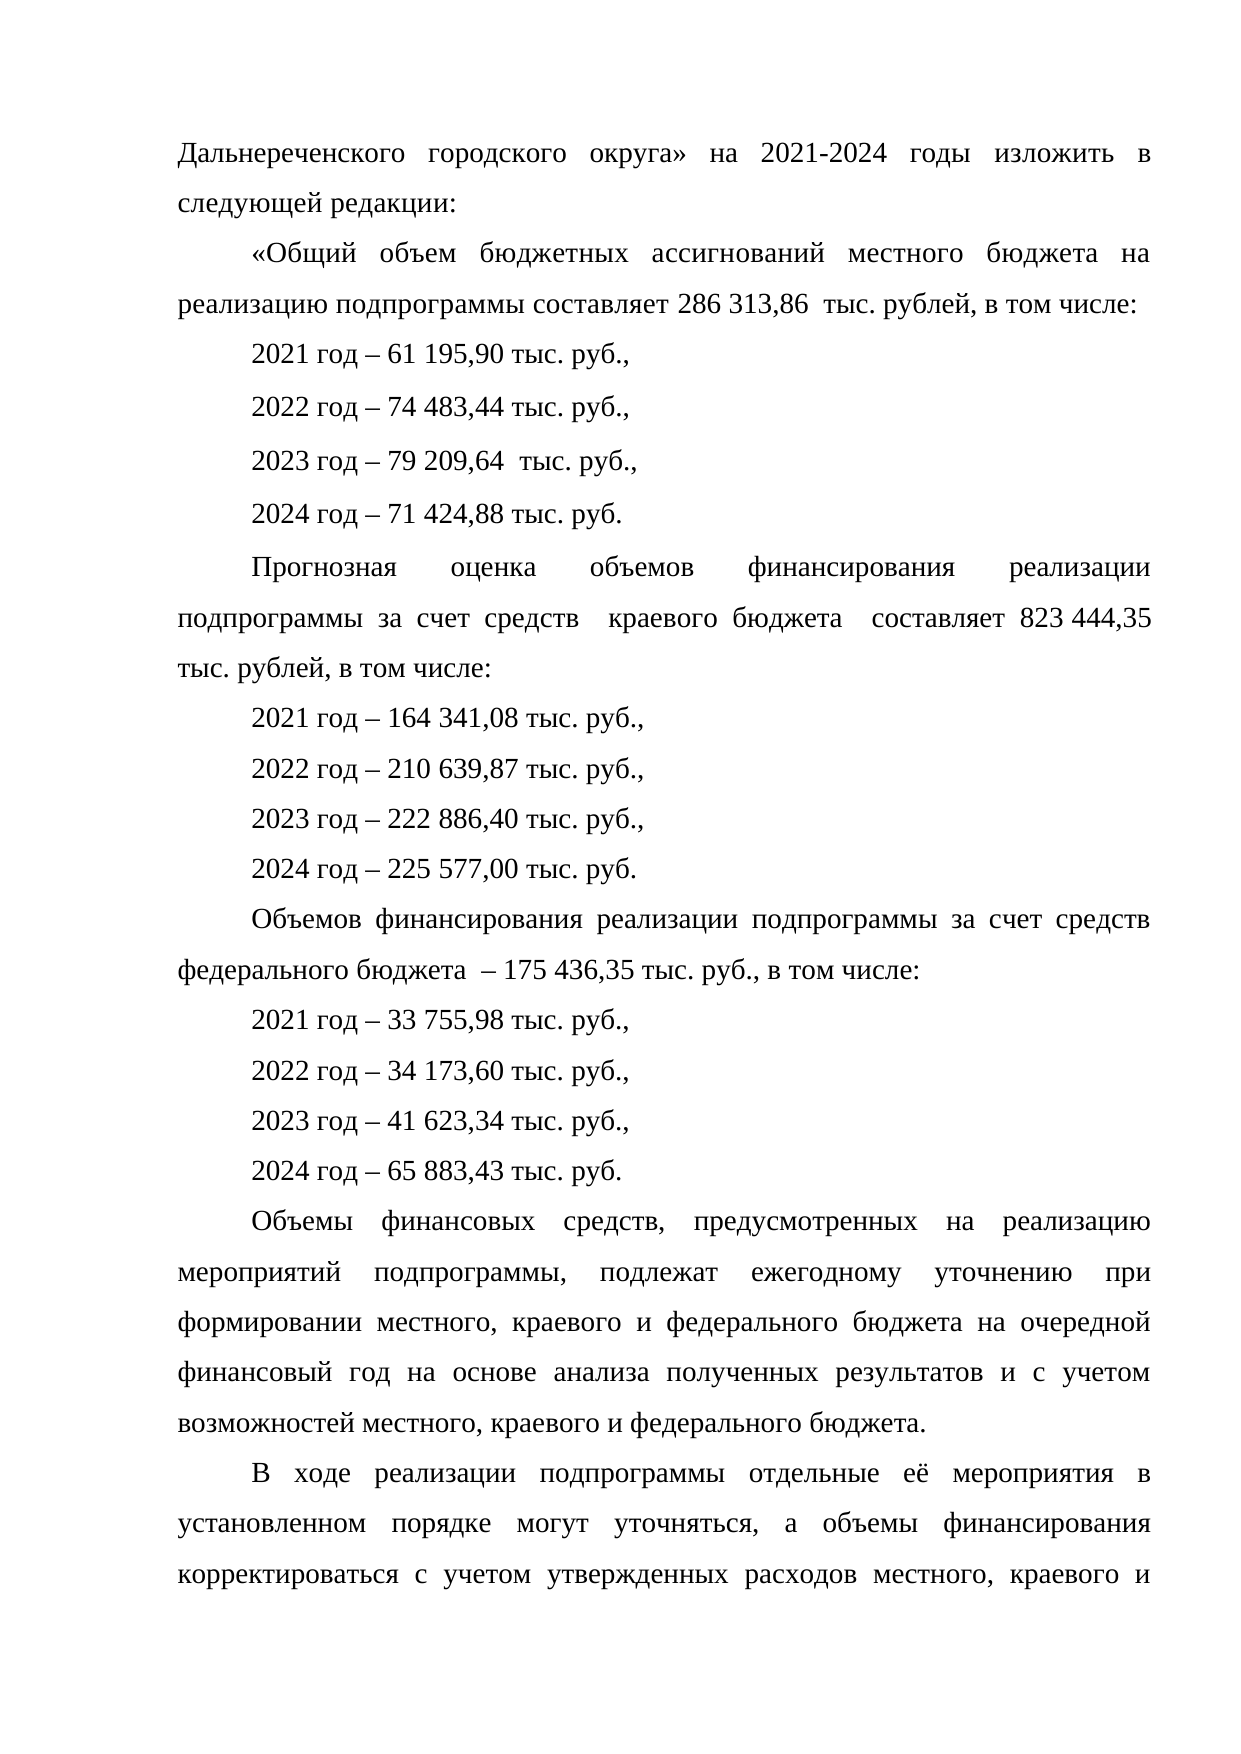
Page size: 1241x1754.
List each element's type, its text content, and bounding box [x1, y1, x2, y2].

text 2024 год – 65 883,43 тыс. руб. [177, 1153, 1152, 1187]
text Прогнозная оценка объемов финансирования реализации подпрограммы за счет средств краевого бюджета составляет 823 444,35 тыс. рублей, в том числе: [177, 549, 1152, 684]
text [177, 1455, 1152, 1589]
text 2021 год – 164 341,08 тыс. руб., [177, 700, 1152, 734]
text 2023 год – 79 209,64 тыс. руб., [177, 443, 1152, 476]
text 2021 год – 33 755,98 тыс. руб., [177, 1002, 1152, 1036]
text 2024 год – 71 424,88 тыс. руб. [177, 496, 1152, 530]
text «Общий объем бюджетных ассигнований местного бюджета на реализацию подпрограммы составляет 286 313,86 тыс. рублей, в том числе: [177, 236, 1152, 319]
text 2023 год – 41 623,34 тыс. руб., [177, 1103, 1152, 1136]
text 2024 год – 225 577,00 тыс. руб. [177, 851, 1152, 885]
text Объемы финансовых средств, предусмотренных на реализацию мероприятий подпрограммы, подлежат ежегодному уточнению при формировании местного, краевого и федерального бюджета на очередной финансовый год на основе анализа полученных результатов и с учетом возможностей местного, краевого и федерального бюджета. [177, 1203, 1152, 1438]
text 2021 год – 61 195,90 тыс. руб., [177, 336, 1152, 370]
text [177, 135, 1152, 219]
text 2022 год – 210 639,87 тыс. руб., [177, 751, 1152, 784]
text Объемов финансирования реализации подпрограммы за счет средств федерального бюджета – 175 436,35 тыс. руб., в том числе: [177, 902, 1152, 986]
text 2022 год – 34 173,60 тыс. руб., [177, 1053, 1152, 1086]
text 2022 год – 74 483,44 тыс. руб., [177, 389, 1152, 423]
text 2023 год – 222 886,40 тыс. руб., [177, 801, 1152, 834]
